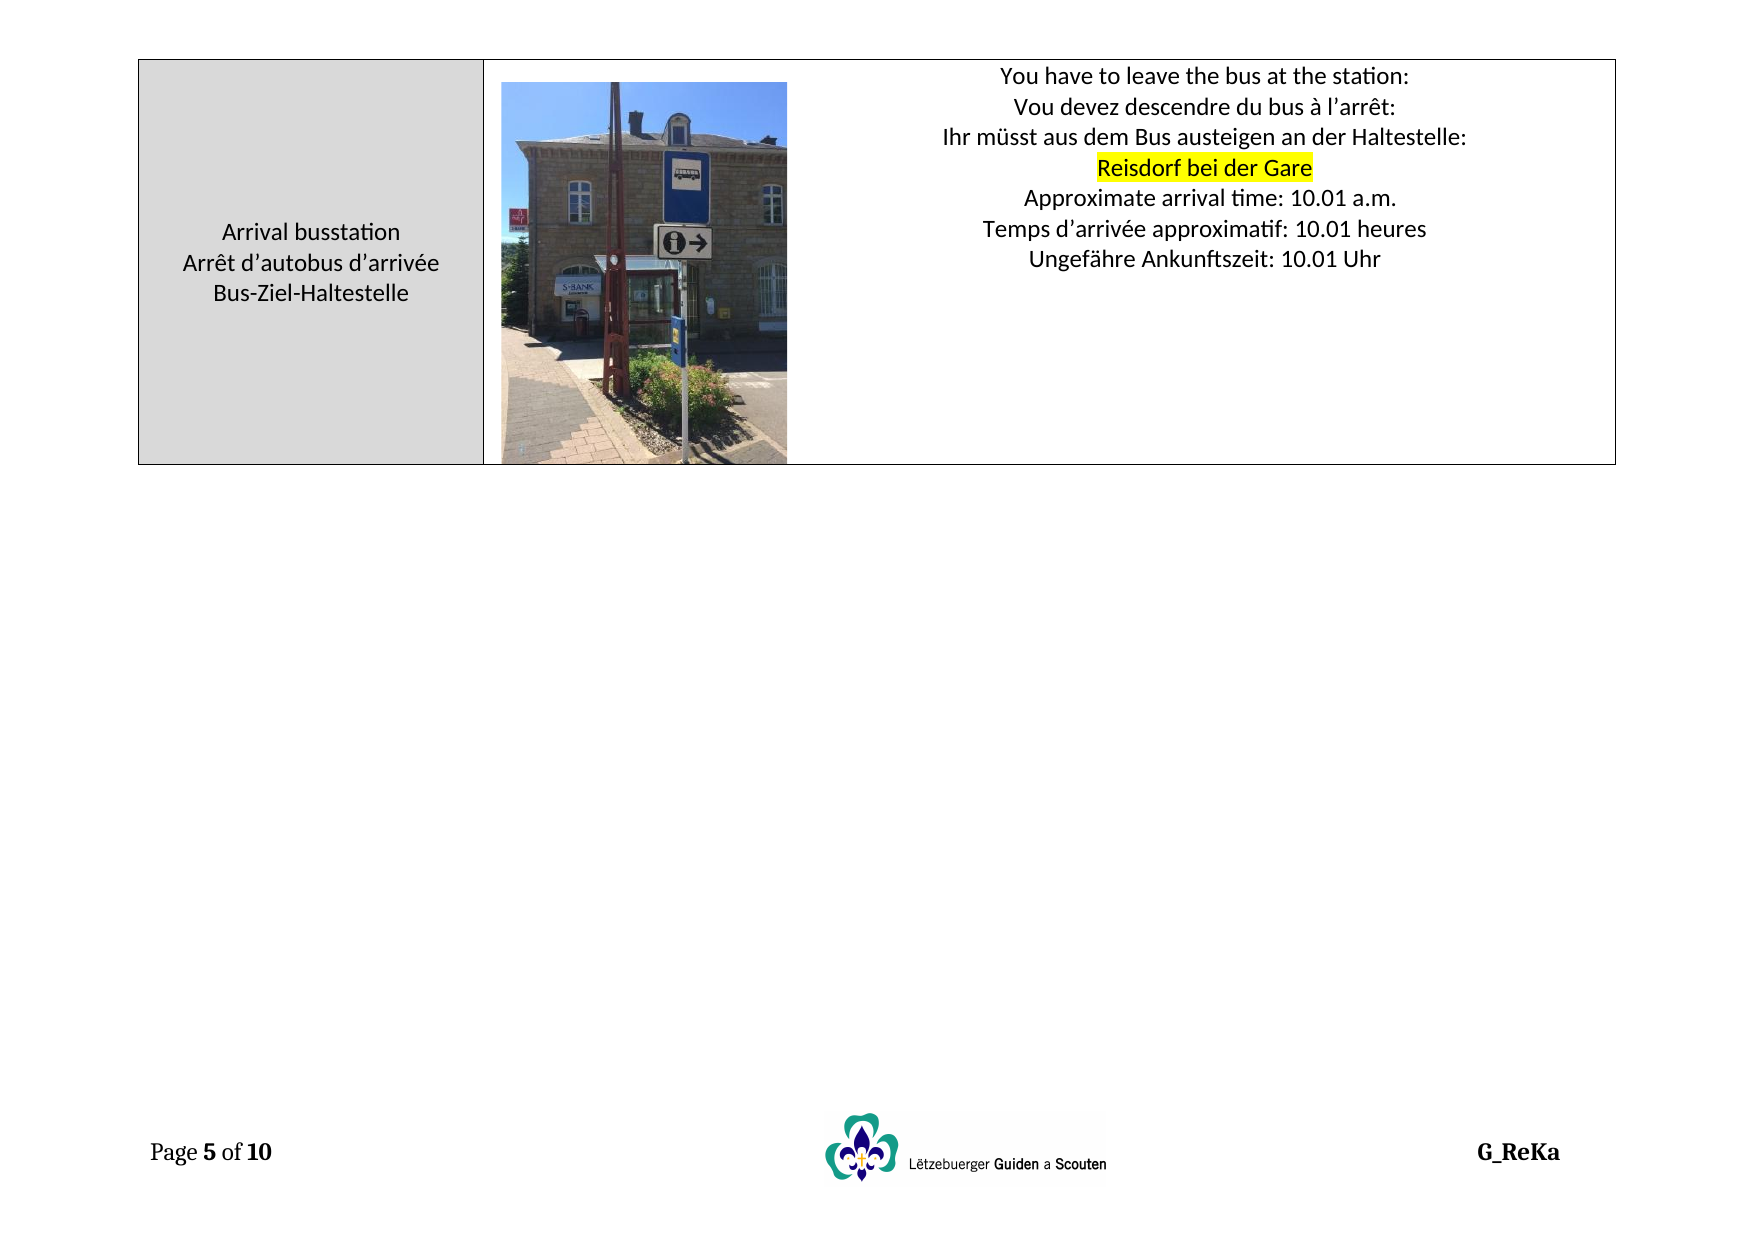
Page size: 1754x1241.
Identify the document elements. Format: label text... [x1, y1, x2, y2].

picture [501, 82, 788, 464]
table_header You have to leave the bus at the station: Vou devez descendre du bus à l’arrêt: Ihr müsst aus dem Bus austeigen an der Haltestelle: Reisdorf bei der Gare Approximate arrival time: 10.01 a.m. Temps d’arrivée approximatif: 10.01 heures Ungefähre Ankunftszeit: 10.01 Uhr [484, 60, 1615, 464]
table_header Arrival busstation Arrêt d’autobus d’arrivée Bus-Ziel-Haltestelle [139, 60, 483, 464]
picture [823, 1111, 1107, 1187]
